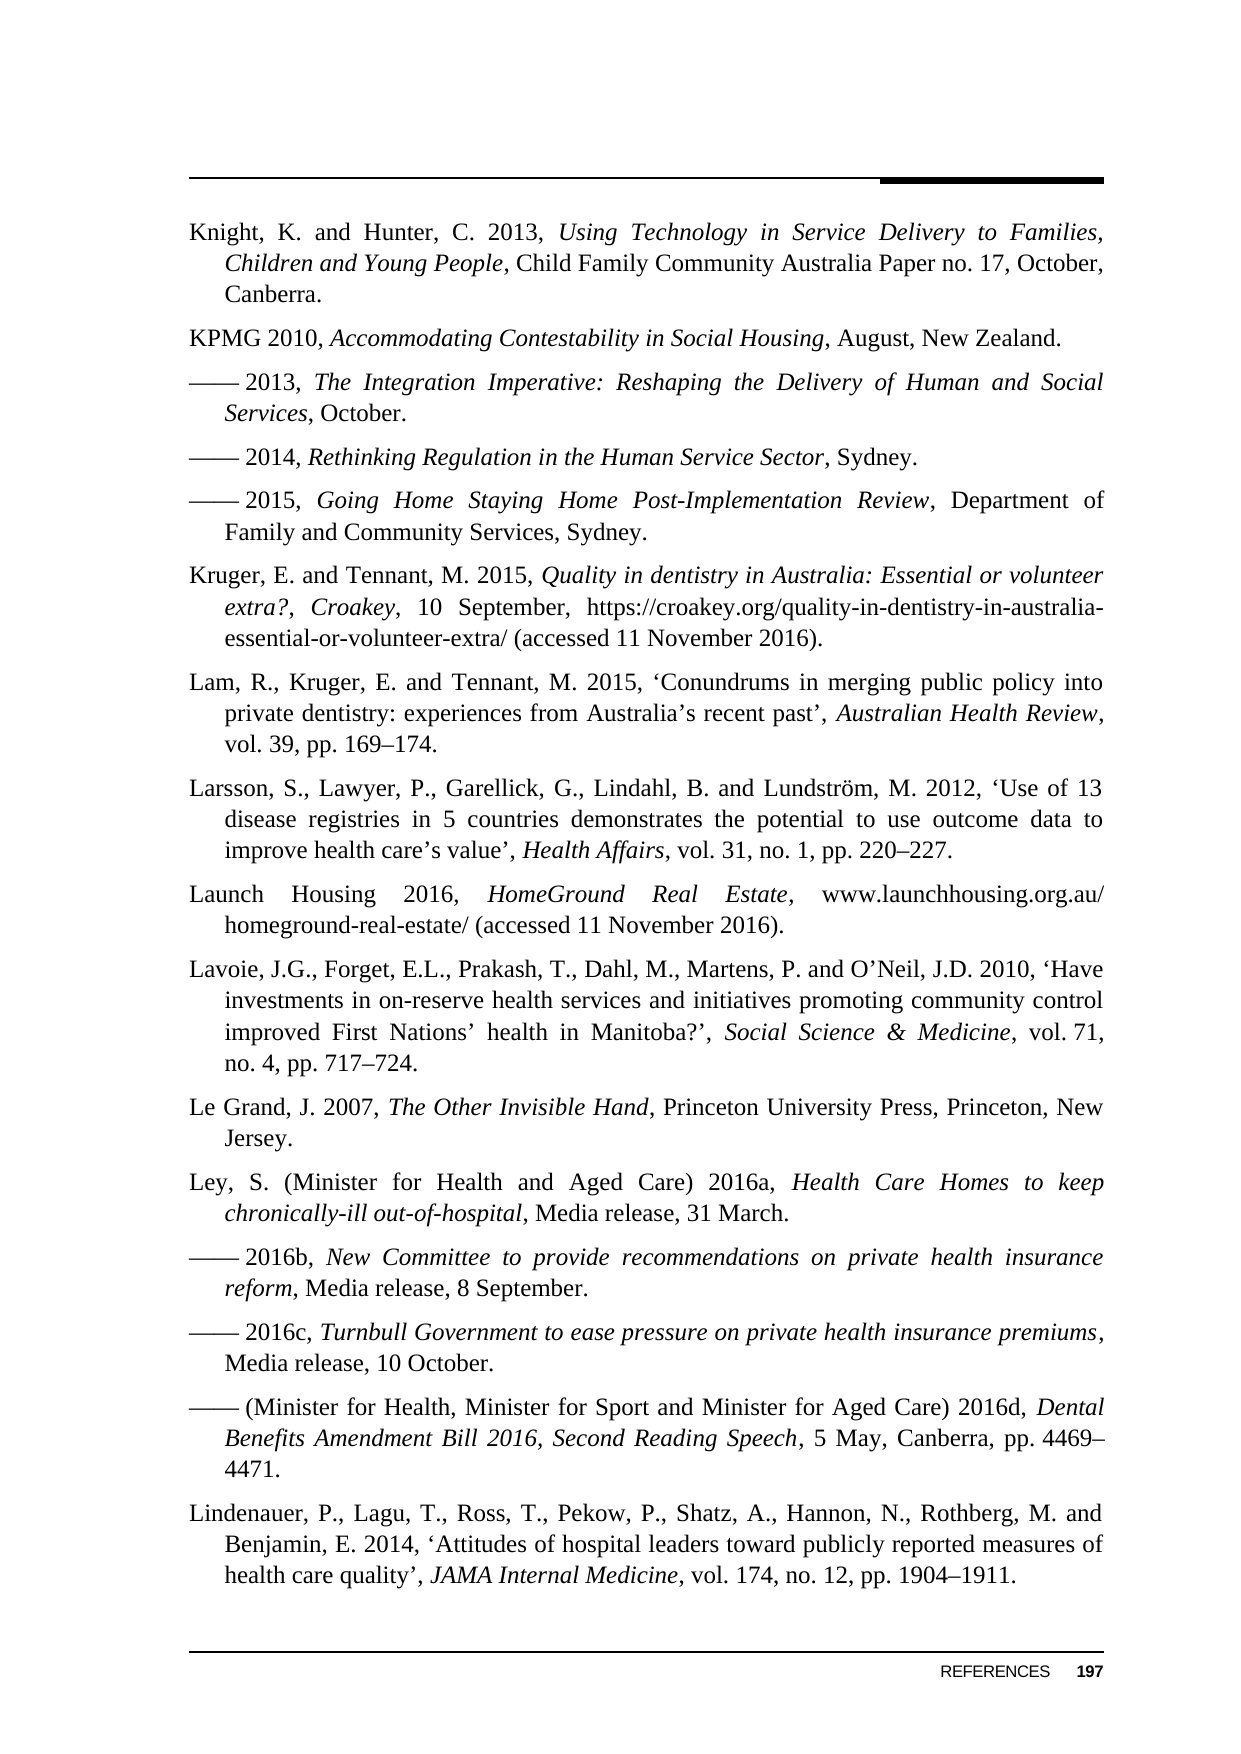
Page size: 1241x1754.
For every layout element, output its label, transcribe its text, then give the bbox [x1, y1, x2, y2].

text Kruger, E. and Tennant, M. 2015, Quality in dentistry in Australia: Essential or volunteer extra?, Croakey, 10 September, https://croakey.org/quality-in-dentistry-in-australia-essential-or-volunteer-extra/ (accessed 11 November 2016). [189, 558, 1104, 652]
text Ley, S. (Minister for Health and Aged Care) 2016a, Health Care Homes to keep chronically-ill out-of-hospital, Media release, 31 March. [189, 1164, 1104, 1227]
text —— (Minister for Health, Minister for Sport and Minister for Aged Care) 2016d, Dental Benefits Amendment Bill 2016, Second Reading Speech, 5 May, Canberra, pp. 4469–4471. [189, 1389, 1104, 1483]
text Lindenauer, P., Lagu, T., Ross, T., Pekow, P., Shatz, A., Hannon, N., Rothberg, M. and Benjamin, E. 2014, ‘Attitudes of hospital leaders toward publicly reported measures of health care quality’, JAMA Internal Medicine, vol. 174, no. 12, pp. 1904–1911. [189, 1496, 1104, 1589]
text —— 2015, Going Home Staying Home Post-Implementation Review, Department of Family and Community Services, Sydney. [189, 483, 1104, 546]
text —— 2016b, New Committee to provide recommendations on private health insurance reform, Media release, 8 September. [189, 1239, 1104, 1302]
text Knight, K. and Hunter, C. 2013, Using Technology in Service Delivery to Families, Children and Young People, Child Family Community Australia Paper no. 17, October, Canberra. [189, 214, 1104, 308]
text Launch Housing 2016, HomeGround Real Estate, www.launchhousing.org.au/ homeground-real-estate/ (accessed 11 November 2016). [189, 877, 1104, 939]
text —— 2013, The Integration Imperative: Reshaping the Delivery of Human and Social Services, October. [189, 364, 1104, 427]
text —— 2016c, Turnbull Government to ease pressure on private health insurance premiums, Media release, 10 October. [189, 1314, 1104, 1377]
text KPMG 2010, Accommodating Contestability in Social Housing, August, New Zealand. [189, 321, 1104, 352]
text Lavoie, J.G., Forget, E.L., Prakash, T., Dahl, M., Martens, P. and O’Neil, J.D. 2010, ‘Have investments in on-reserve health services and initiatives promoting community control improved First Nations’ health in Manitoba?’, Social Science & Medicine, vol. 71, no. 4, pp. 717–724. [189, 952, 1104, 1077]
text Le Grand, J. 2007, The Other Invisible Hand, Princeton University Press, Princeton, New Jersey. [189, 1089, 1104, 1152]
text Larsson, S., Lawyer, P., Garellick, G., Lindahl, B. and Lundström, M. 2012, ‘Use of 13 disease registries in 5 countries demonstrates the potential to use outcome data to improve health care’s value’, Health Affairs, vol. 31, no. 1, pp. 220–227. [189, 771, 1104, 864]
text —— 2014, Rethinking Regulation in the Human Service Sector, Sydney. [189, 439, 1104, 471]
text Lam, R., Kruger, E. and Tennant, M. 2015, ‘Conundrums in merging public policy into private dentistry: experiences from Australia’s recent past’, Australian Health Review, vol. 39, pp. 169–174. [189, 664, 1104, 758]
